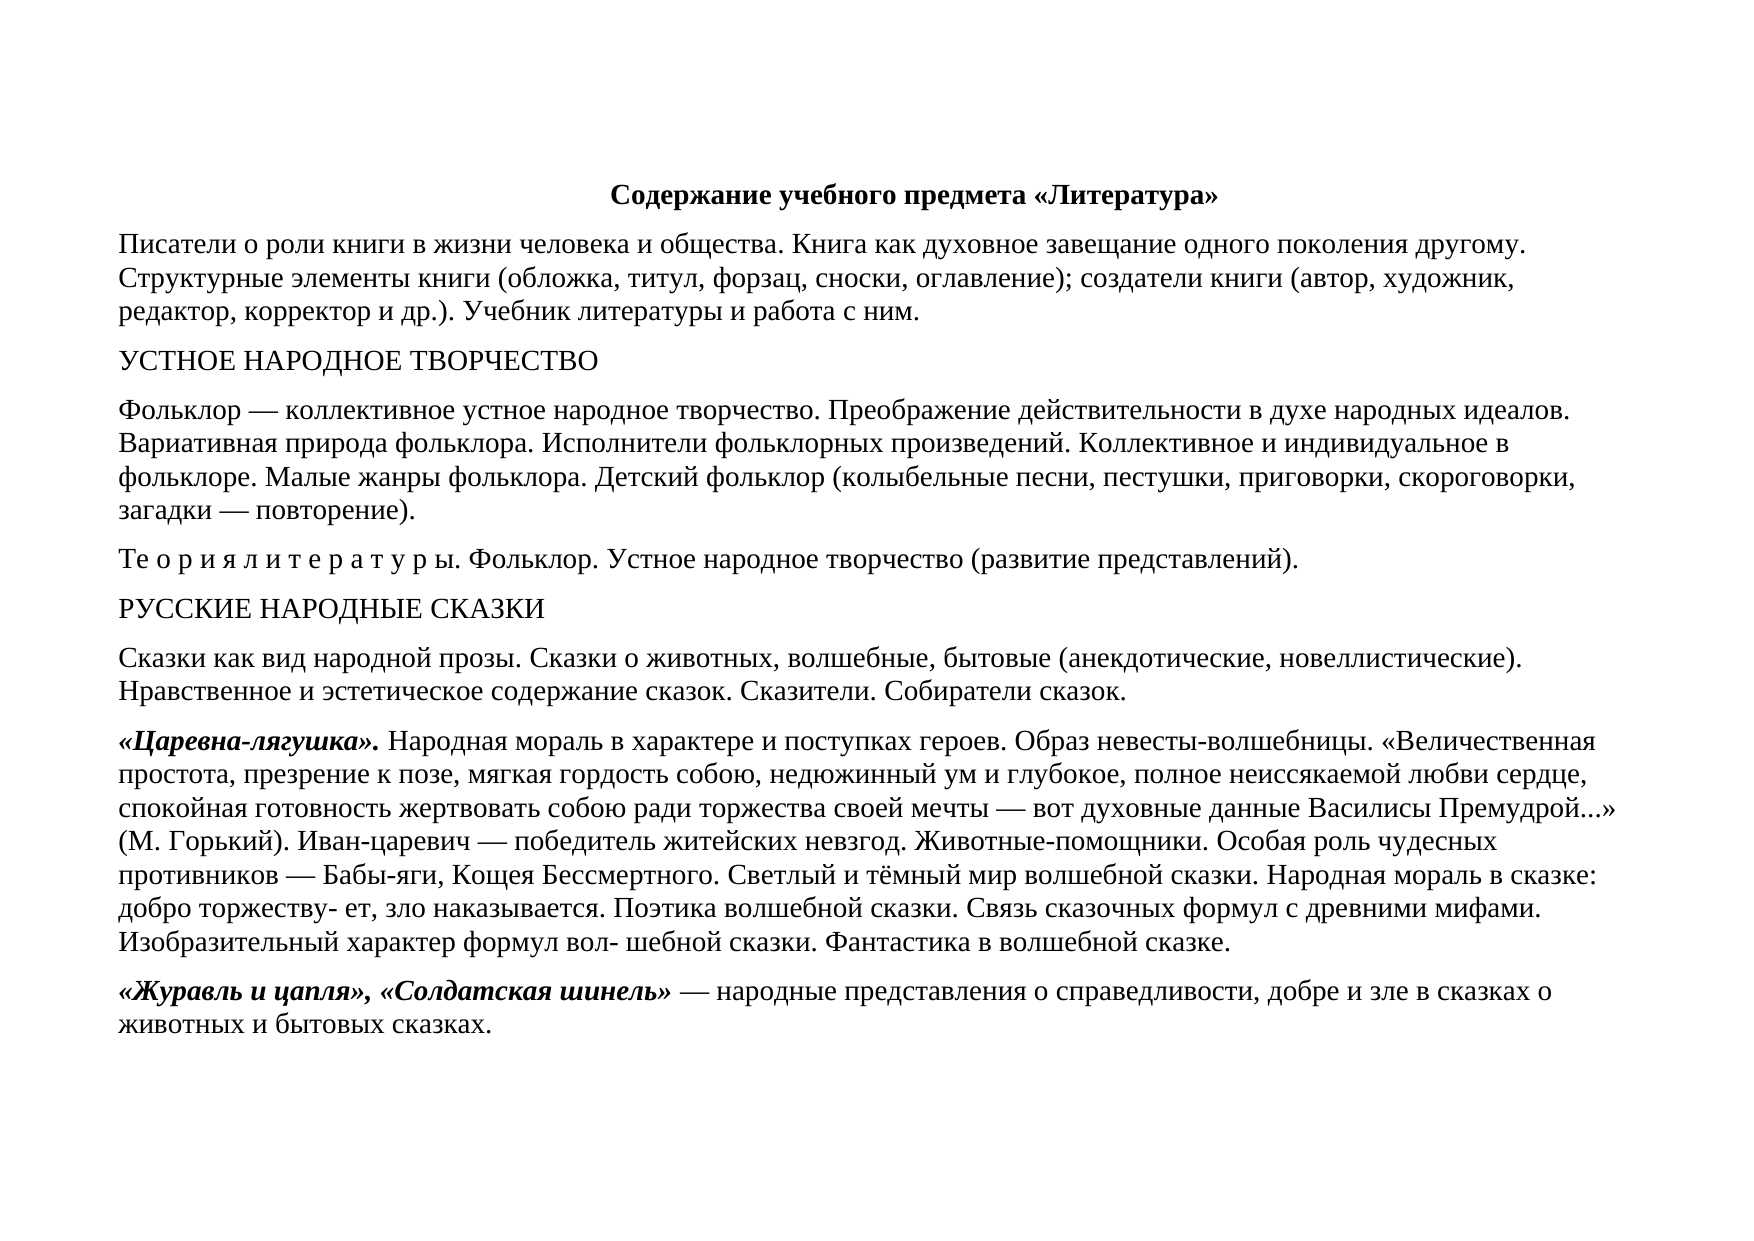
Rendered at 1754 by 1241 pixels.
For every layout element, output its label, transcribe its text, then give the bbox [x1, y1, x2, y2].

text «Царевна-лягушка». Народная мораль в характере и поступках героев. Образ невесты-волшебницы. «Величественная простота, презрение к позе, мягкая гордость собою, недюжинный ум и глубокое, полное неиссякаемой любви сердце, спокойная готовность жертвовать собою ради торжества своей мечты — вот духовные данные Василисы Премудрой...» (М. Горький). Иван-царевич — победитель житейских невзгод. Животные-помощники. Особая роль чудесных противников — Бабы-яги, Кощея Бессмертного. Светлый и тёмный мир волшебной сказки. Народная мораль в сказке: добро торжеству- ет, зло наказывается. Поэтика волшебной сказки. Связь сказочных формул с древними мифами. Изобразительный характер формул вол- шебной сказки. Фантастика в волшебной сказке. [118, 723, 1636, 957]
text Сказки как вид народной прозы. Сказки о животных, волшебные, бытовые (анекдотические, новеллистические). Нравственное и эстетическое содержание сказок. Сказители. Собиратели сказок. [118, 640, 1636, 707]
text Писатели о роли книги в жизни человека и общества. Книга как духовное завещание одного поколения другому. Структурные элементы книги (обложка, титул, форзац, сноски, оглавление); создатели книги (автор, художник, редактор, корректор и др.). Учебник литературы и работа с ним. [118, 226, 1636, 327]
text УСТНОЕ НАРОДНОЕ ТВОРЧЕСТВО [118, 343, 1636, 376]
text РУССКИЕ НАРОДНЫЕ СКАЗКИ [118, 591, 1636, 624]
text Фольклор — коллективное устное народное творчество. Преображение действительности в духе народных идеалов. Вариативная природа фольклора. Исполнители фольклорных произведений. Коллективное и индивидуальное в фольклоре. Малые жанры фольклора. Детский фольклор (колыбельные песни, пестушки, приговорки, скороговорки, загадки — повторение). [118, 392, 1636, 526]
text «Журавль и цапля», «Солдатская шинель» — народные представления о справедливости, добре и зле в сказках о животных и бытовых сказках. [118, 973, 1636, 1040]
text Содержание учебного предмета «Литература» [193, 177, 1636, 211]
text Те о р и я л и т е р а т у р ы. Фольклор. Устное народное творчество (развитие представлений). [118, 542, 1636, 575]
